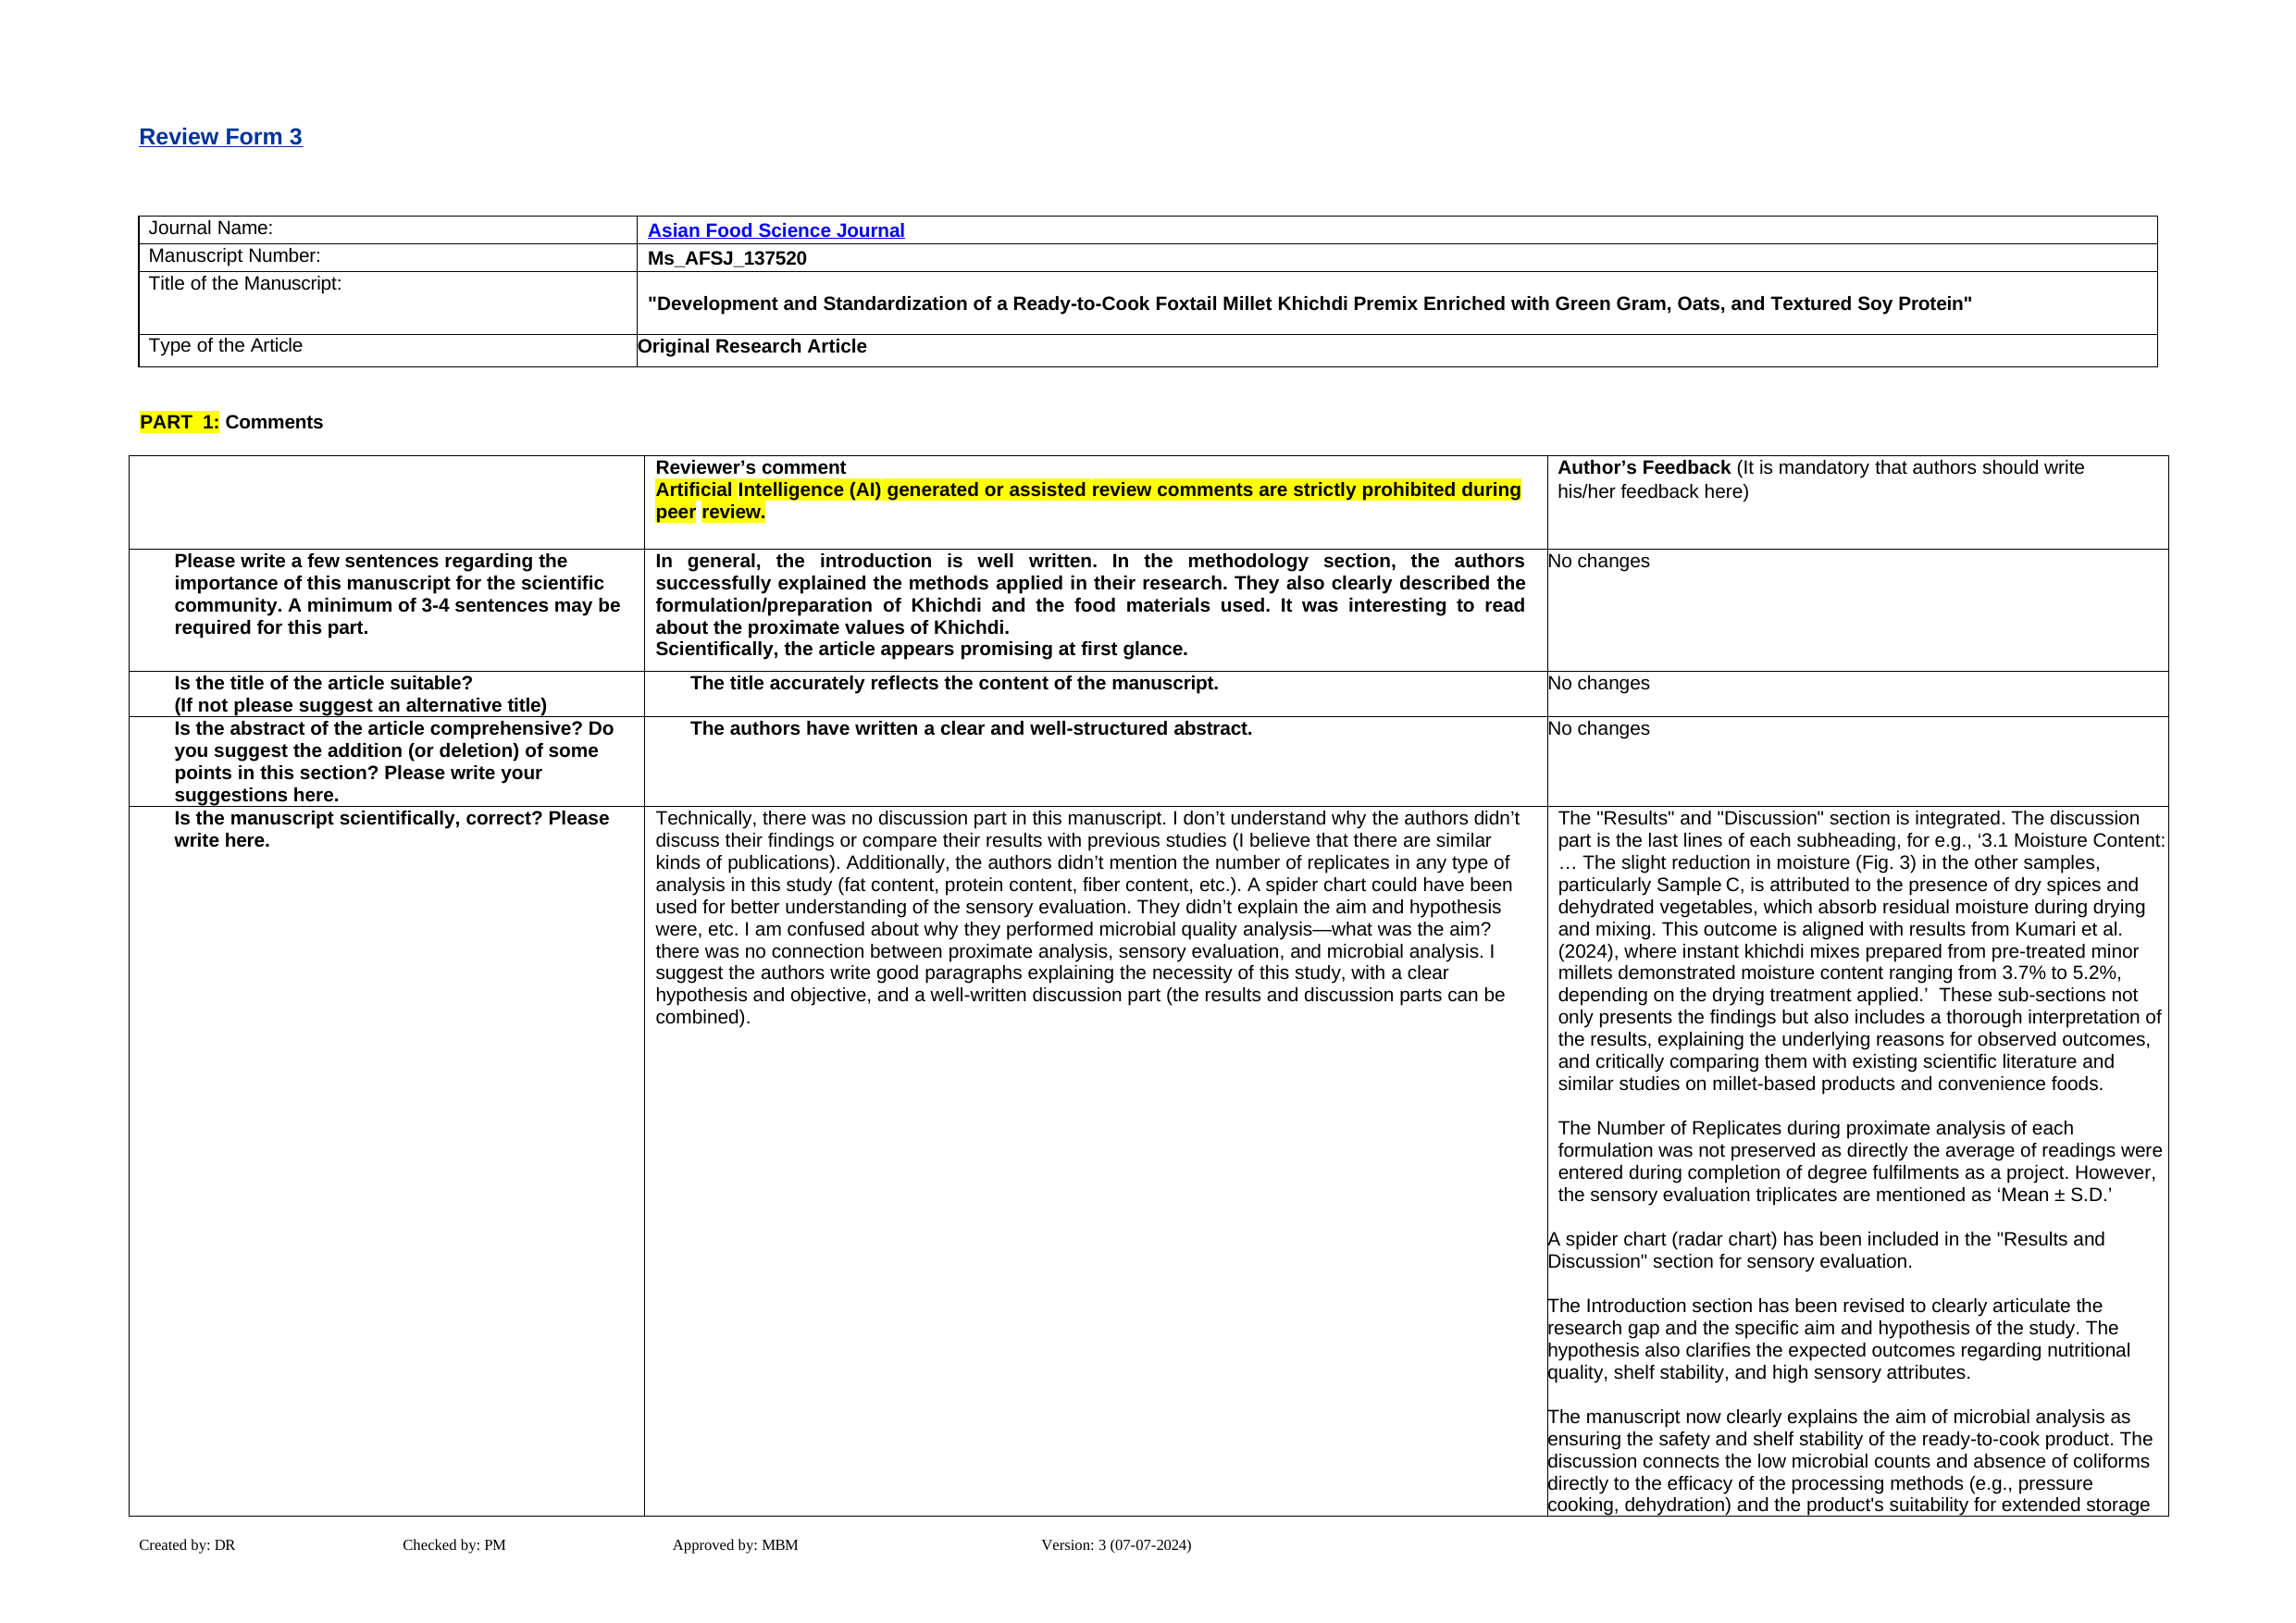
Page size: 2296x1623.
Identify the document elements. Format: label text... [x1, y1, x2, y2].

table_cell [130, 807, 644, 1516]
table_cell Title of the Manuscript: [140, 272, 637, 334]
table_cell Type of the Article [140, 335, 637, 366]
table_cell The authors have written a clear and well-structured abstract. [645, 717, 1547, 806]
table_cell Is the abstract of the article comprehensive? Do you suggest the addition (or deletion) of some points in this section? Please write your suggestions here. [130, 717, 644, 806]
table_cell The title accurately reflects the content of the manuscript. [645, 672, 1547, 716]
table_cell Manuscript Number: [140, 244, 637, 271]
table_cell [645, 807, 1547, 1516]
table_cell No changes [1548, 672, 2168, 716]
table_cell Author’s Feedback (It is mandatory that authors should write his/her feedback here) [1548, 456, 2168, 549]
table_cell Ms_AFSJ_137520 [638, 244, 2157, 271]
table_header Asian Food Science Journal [638, 217, 2157, 243]
table_cell In general, the introduction is well written. In the methodology section, the authors successfully explained the methods applied in their research. They also clearly described the formulation/preparation of Khichdi and the food materials used. It was interesting to read about the proximate values of Khichdi. Scientifically, the article appears promising at first glance. [645, 550, 1547, 671]
table_cell No changes [1548, 550, 2168, 671]
table_cell [130, 456, 644, 549]
table_cell "Development and Standardization of a Ready-to-Cook Foxtail Millet Khichdi Premix Enriched with Green Gram, Oats, and Textured Soy Protein" [638, 272, 2157, 334]
table_cell Original Research Article [638, 335, 2157, 366]
table_cell No changes [1548, 717, 2168, 806]
table_cell Is the title of the article suitable? (If not please suggest an alternative title) [130, 672, 644, 716]
table_header PART 1: Comments [129, 412, 2168, 455]
table_cell Please write a few sentences regarding the importance of this manuscript for the scientific community. A minimum of 3-4 sentences may be required for this part. [130, 550, 644, 671]
table_cell Reviewer’s comment Artificial Intelligence (AI) generated or assisted review comments are strictly prohibited during peer review. [645, 456, 1547, 549]
table_header Journal Name: [140, 217, 637, 243]
